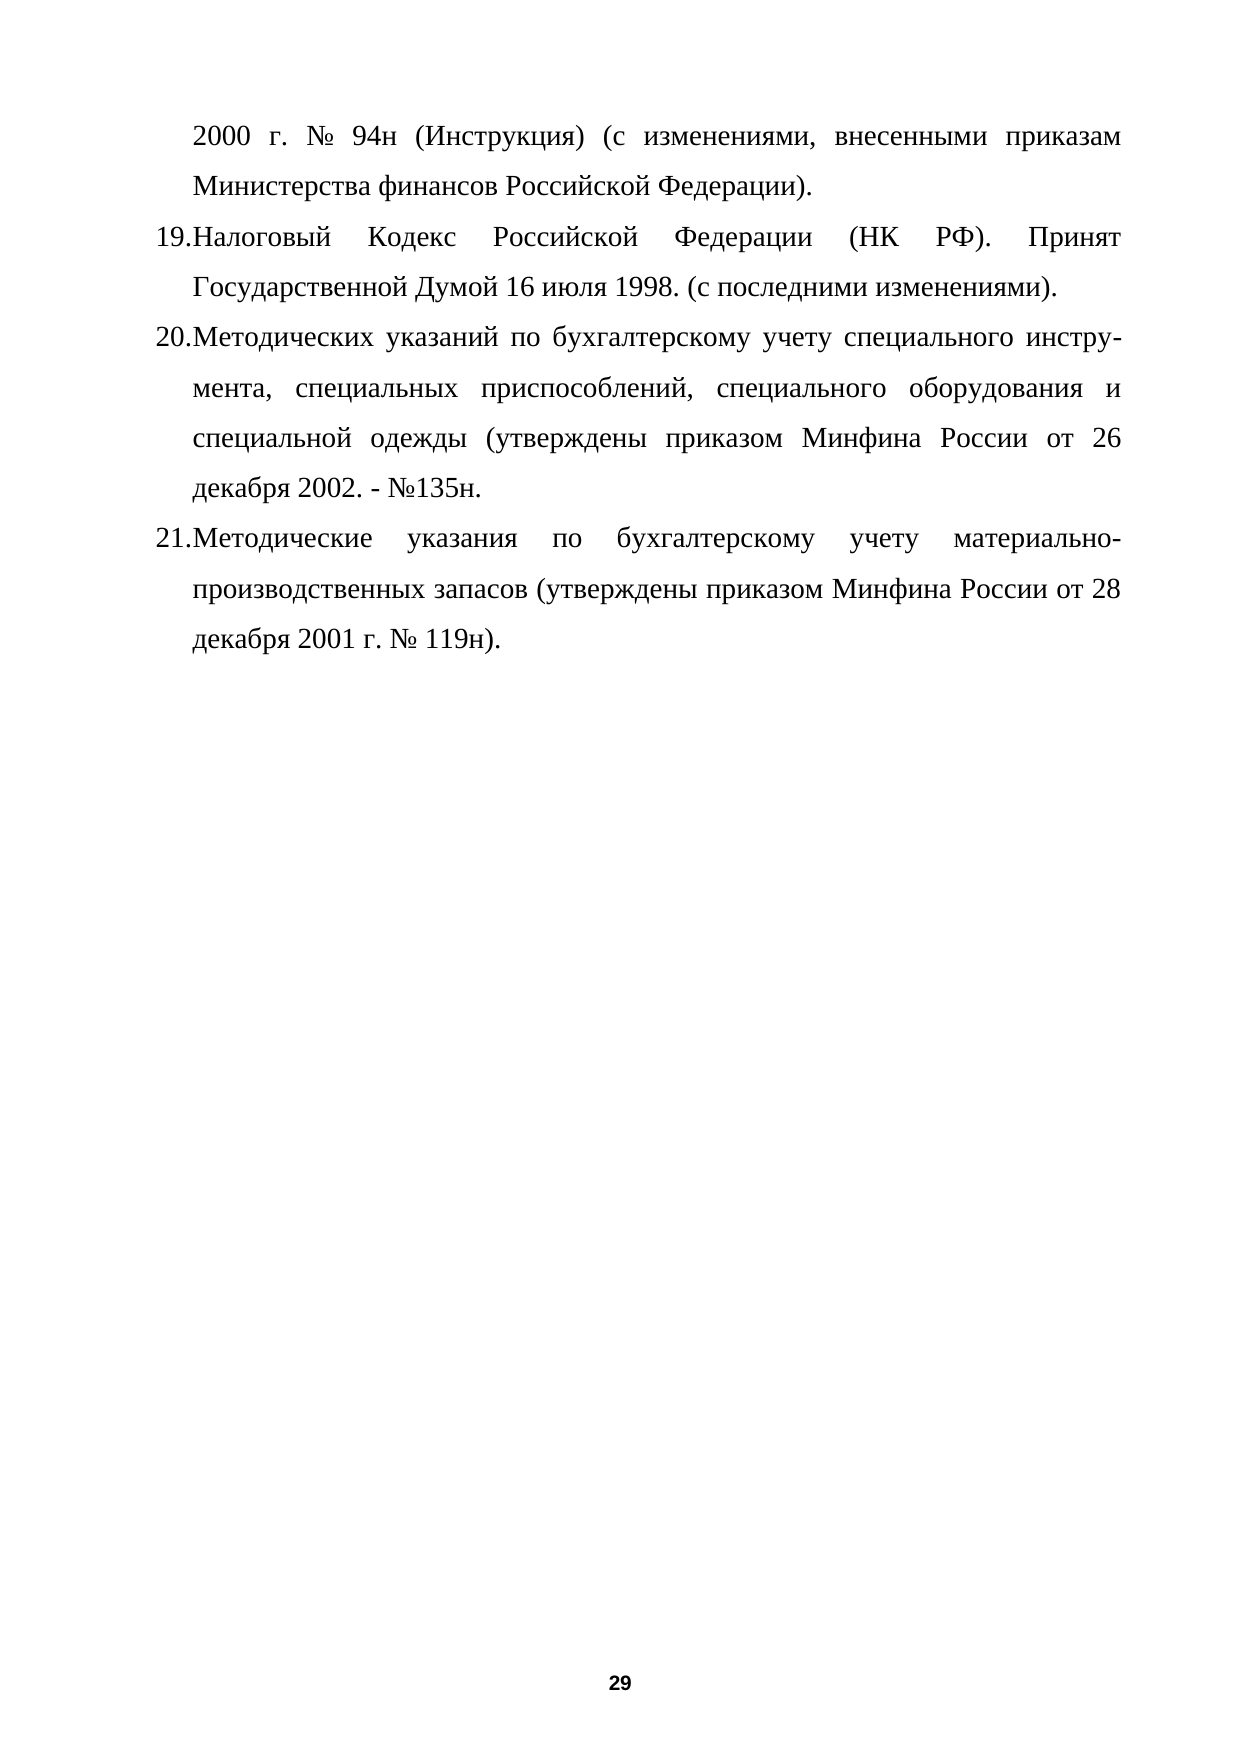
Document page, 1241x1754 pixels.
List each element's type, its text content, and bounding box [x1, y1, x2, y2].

list Методические указания по бухгалтерскому учету материально-производственных запасов (утверждены приказом Минфина России от 28 декабря 2001 г. № 119н). [155, 521, 1122, 655]
list Методических указаний по бухгалтерскому учету специального инструмента, специальных приспособлений, специального оборудования и специальной одежды (утверждены приказом Минфина России от 26 декабря 2002. - №135н. [155, 319, 1122, 504]
list Налоговый Кодекс Российской Федерации (НК РФ). Принят Государственной Думой 16 июля 1998. (с последними изменениями). [155, 219, 1122, 303]
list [155, 118, 1122, 202]
